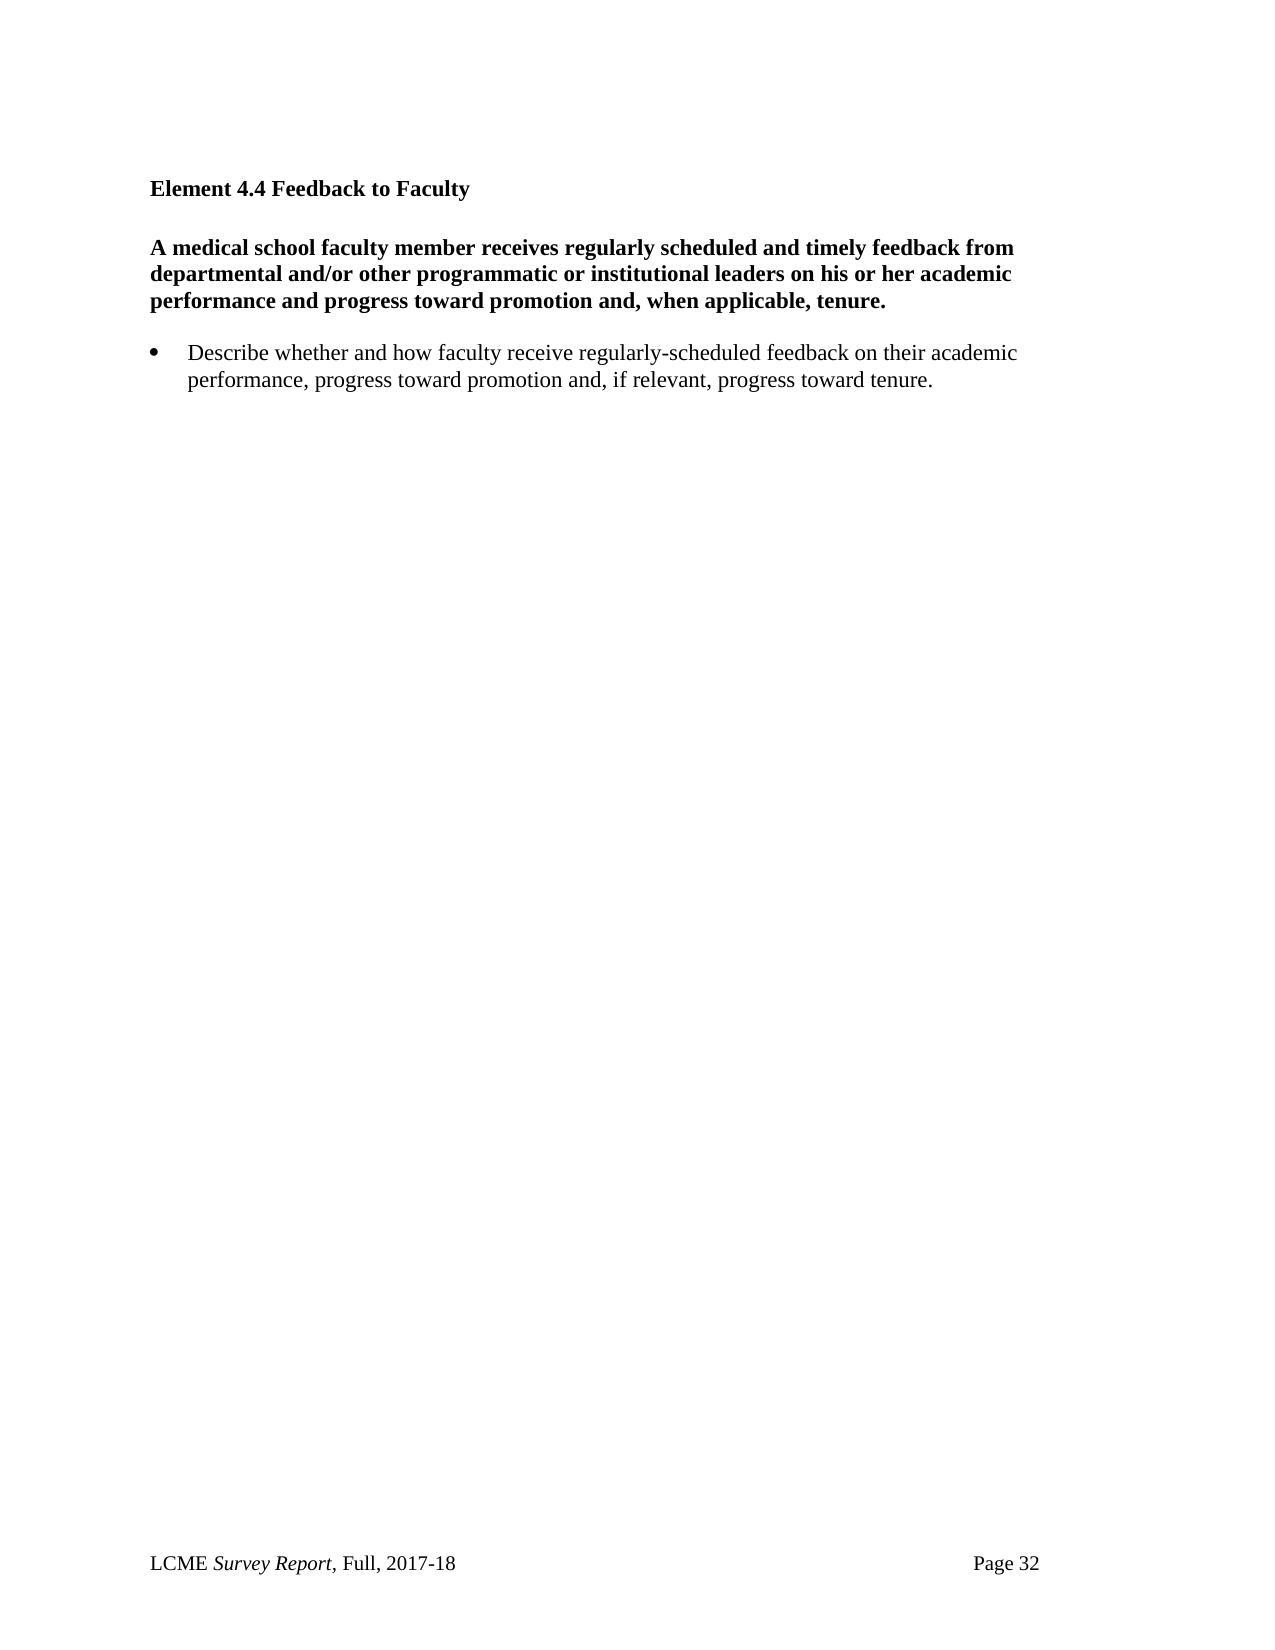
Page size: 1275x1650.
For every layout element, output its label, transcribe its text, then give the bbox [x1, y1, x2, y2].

text A medical school faculty member receives regularly scheduled and timely feedback from departmental and/or other programmatic or institutional leaders on his or her academic performance and progress toward promotion and, when applicable, tenure. [150, 234, 1125, 313]
list Describe whether and how faculty receive regularly-scheduled feedback on their academic performance, progress toward promotion and, if relevant, progress toward tenure. [150, 339, 1125, 392]
subtitle Element 4.4 Feedback to Faculty [150, 175, 1125, 201]
